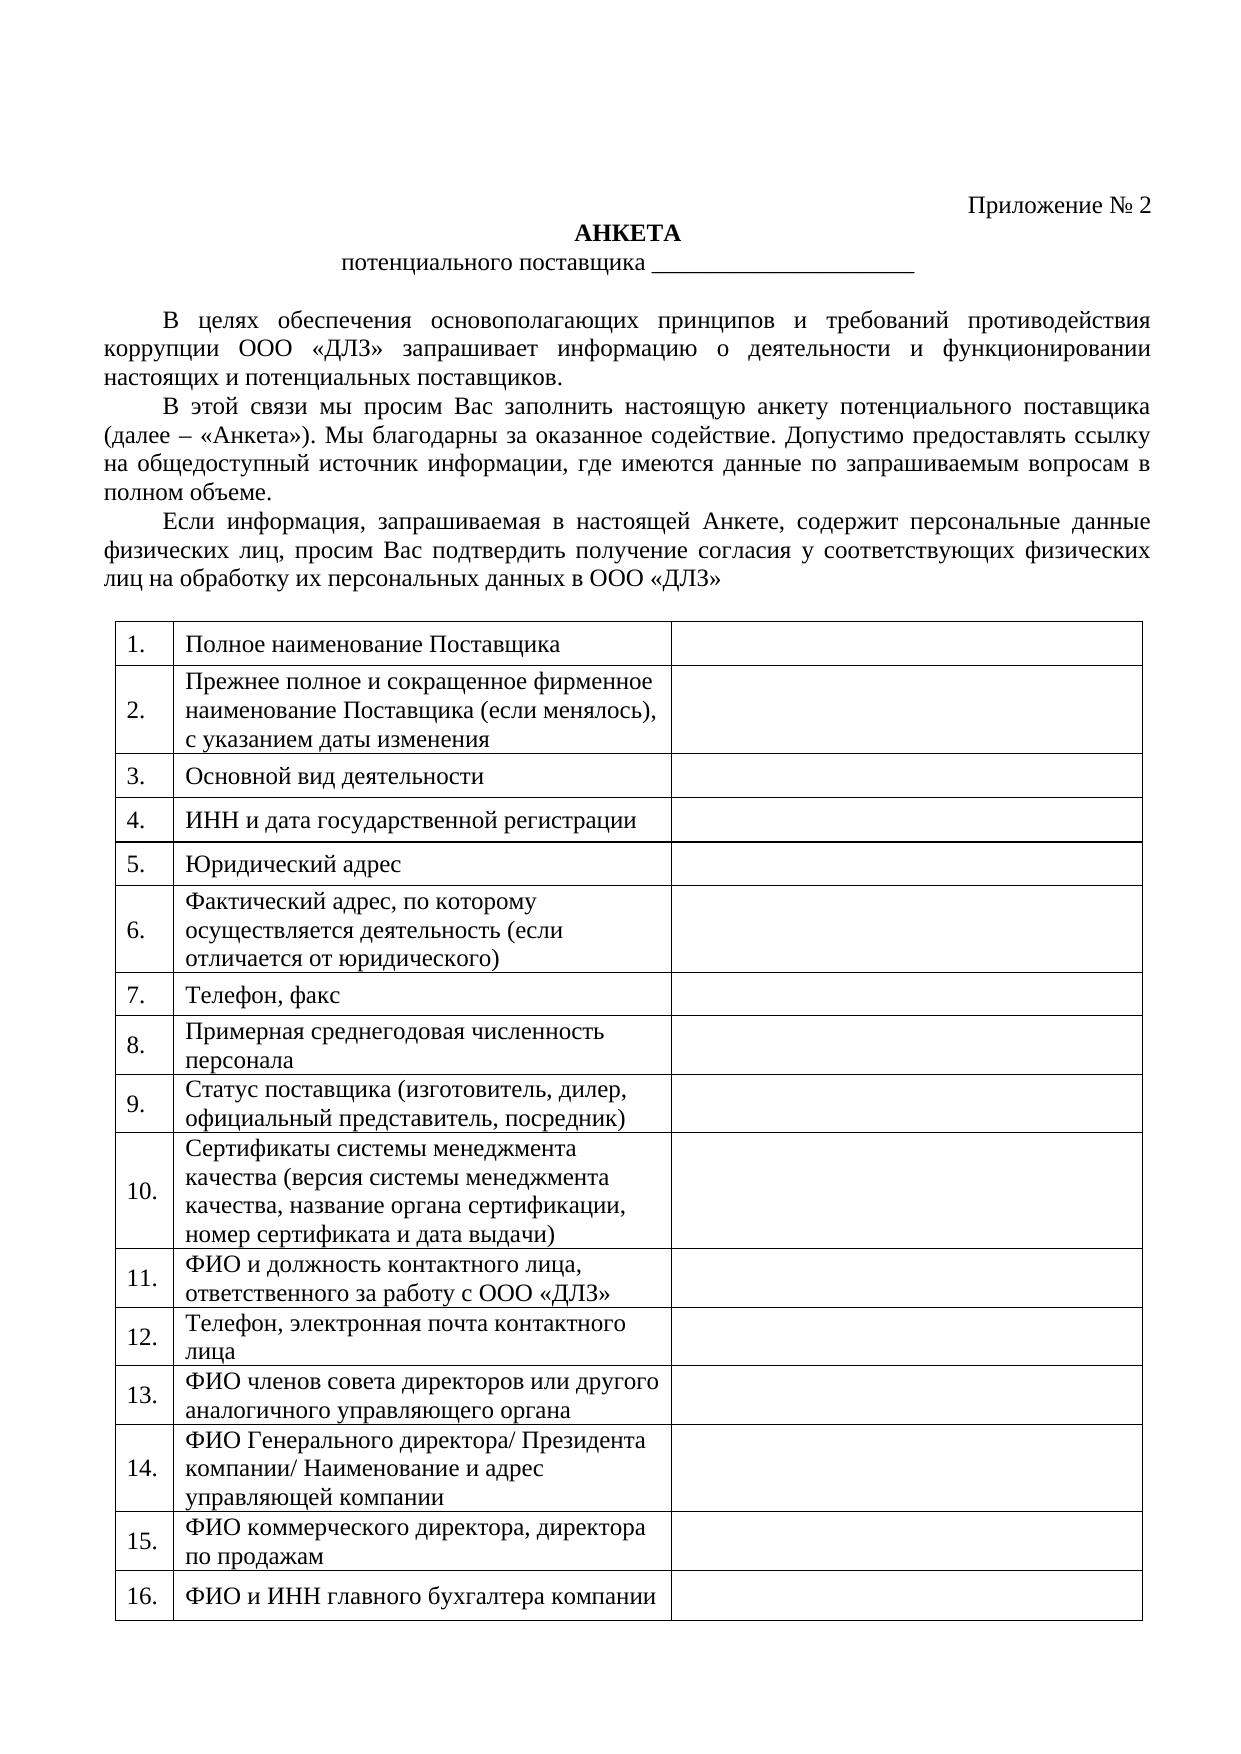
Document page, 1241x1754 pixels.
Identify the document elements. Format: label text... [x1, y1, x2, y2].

table_cell 16. [116, 1571, 173, 1620]
table_cell 4. [116, 798, 173, 841]
text потенциального поставщика _____________________ [103, 247, 1152, 276]
table_cell [672, 886, 1142, 972]
table_header [672, 622, 1142, 665]
table_cell [672, 754, 1142, 797]
table_cell 10. [116, 1133, 173, 1248]
table_cell [672, 973, 1142, 1015]
table_cell Прежнее полное и сокращенное фирменное наименование Поставщика (если менялось), с указанием даты изменения [174, 666, 671, 753]
table_cell 14. [116, 1425, 173, 1511]
text В целях обеспечения основополагающих принципов и требований противодействия коррупции ООО «ДЛЗ» запрашивает информацию о деятельности и функционировании настоящих и потенциальных поставщиков. [103, 305, 1152, 391]
table_cell [672, 1075, 1142, 1132]
table_cell ФИО Генерального директора/ Президента компании/ Наименование и адрес управляющей компании [174, 1425, 671, 1511]
table_cell ФИО и ИНН главного бухгалтера компании [174, 1571, 671, 1620]
table_cell Телефон, факс [174, 973, 671, 1015]
table_cell 3. [116, 754, 173, 797]
table_cell 5. [116, 843, 173, 885]
text Если информация, запрашиваемая в настоящей Анкете, содержит персональные данные физических лиц, просим Вас подтвердить получение согласия у соответствующих физических лиц на обработку их персональных данных в ООО «ДЛЗ» [103, 506, 1152, 592]
table_cell [672, 666, 1142, 753]
table_cell [672, 1366, 1142, 1424]
table_cell 8. [116, 1016, 173, 1073]
table_cell 9. [116, 1075, 173, 1132]
table_cell Юридический адрес [174, 843, 671, 885]
table_cell [672, 1571, 1142, 1620]
text АНКЕТА [103, 218, 1152, 247]
table_cell Основной вид деятельности [174, 754, 671, 797]
table_cell Примерная среднегодовая численность персонала [174, 1016, 671, 1073]
table_cell 7. [116, 973, 173, 1015]
table_cell [672, 1512, 1142, 1569]
table_header Полное наименование Поставщика [174, 622, 671, 665]
table_cell ИНН и дата государственной регистрации [174, 798, 671, 841]
table_cell 2. [116, 666, 173, 753]
table_cell [672, 1425, 1142, 1511]
table_cell [672, 843, 1142, 885]
table_cell 15. [116, 1512, 173, 1569]
table_cell [672, 1016, 1142, 1073]
table_cell 13. [116, 1366, 173, 1424]
table_cell ФИО коммерческого директора, директора по продажам [174, 1512, 671, 1569]
table_cell 6. [116, 886, 173, 972]
table_cell 11. [116, 1249, 173, 1307]
text В этой связи мы просим Вас заполнить настоящую анкету потенциального поставщика (далее – «Анкета»). Мы благодарны за оказанное содействие. Допустимо предоставлять ссылку на общедоступный источник информации, где имеются данные по запрашиваемым вопросам в полном объеме. [103, 391, 1152, 506]
text Приложение № 2 [103, 190, 1152, 218]
table_cell ФИО и должность контактного лица, ответственного за работу с ООО «ДЛЗ» [174, 1249, 671, 1307]
table_cell Сертификаты системы менеджмента качества (версия системы менеджмента качества, название органа сертификации, номер сертификата и дата выдачи) [174, 1133, 671, 1248]
table_cell 12. [116, 1308, 173, 1365]
table_cell [672, 1308, 1142, 1365]
table_cell [672, 1249, 1142, 1307]
table_cell [672, 1133, 1142, 1248]
table_cell [672, 798, 1142, 841]
table_cell Статус поставщика (изготовитель, дилер, официальный представитель, посредник) [174, 1075, 671, 1132]
table_cell Телефон, электронная почта контактного лица [174, 1308, 671, 1365]
table_cell ФИО членов совета директоров или другого аналогичного управляющего органа [174, 1366, 671, 1424]
table_header 1. [116, 622, 173, 665]
table_cell Фактический адрес, по которому осуществляется деятельность (если отличается от юридического) [174, 886, 671, 972]
